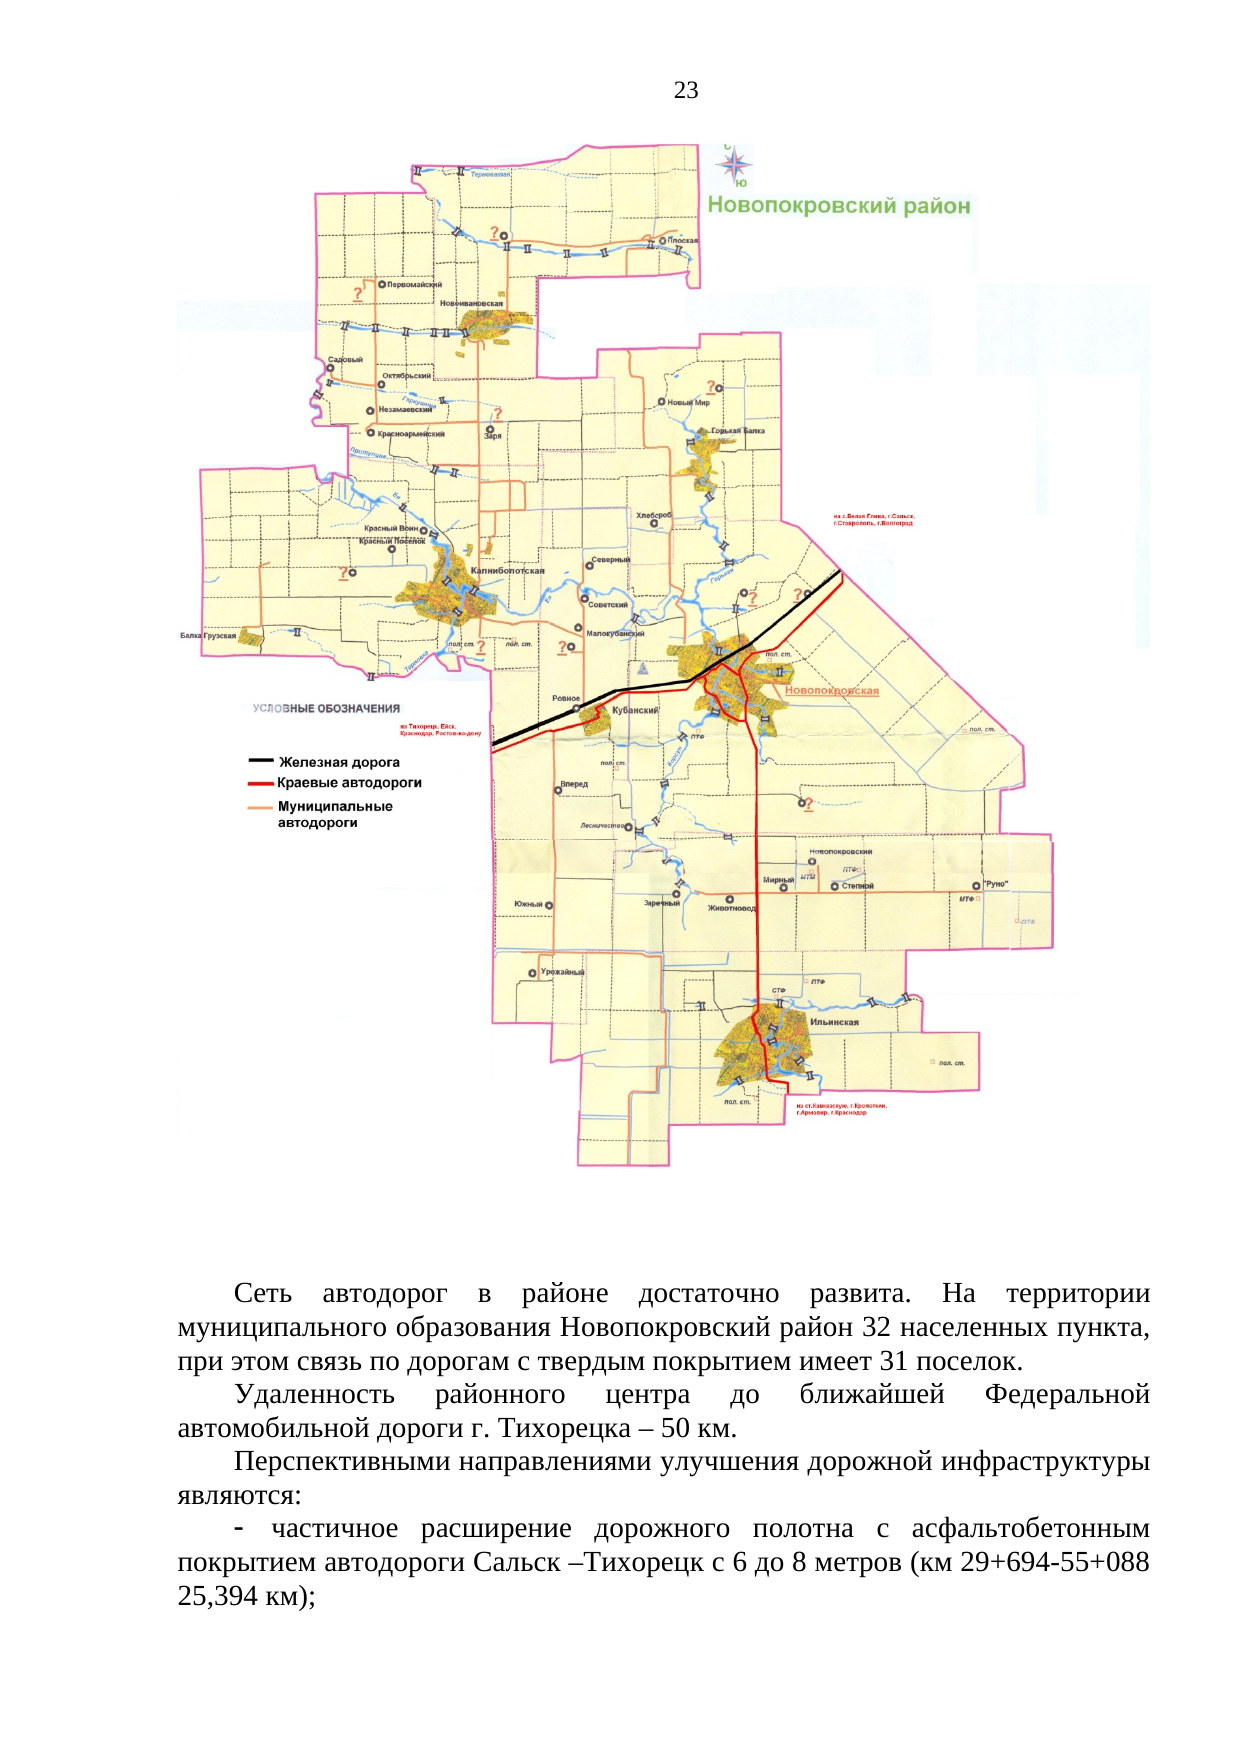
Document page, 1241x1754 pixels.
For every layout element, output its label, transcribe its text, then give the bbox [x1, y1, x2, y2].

text Сеть автодорог в районе достаточно развита. На территории муниципального образования Новопокровский район 32 населенных пункта, при этом связь по дорогам с твердым покрытием имеет 31 поселок. [177, 1276, 1152, 1376]
text Перспективными направлениями улучшения дорожной инфраструктуры являются: [177, 1443, 1152, 1510]
list частичное расширение дорожного полотна с асфальтобетонным покрытием автодороги Сальск –Тихорецк с 6 до (км 29+694-55+088 ); [177, 1510, 1152, 1611]
picture [176, 118, 1150, 1175]
text Удаленность районного центра до ближайшей Федеральной автомобильной дороги г. Тихорецка – . [177, 1376, 1152, 1443]
